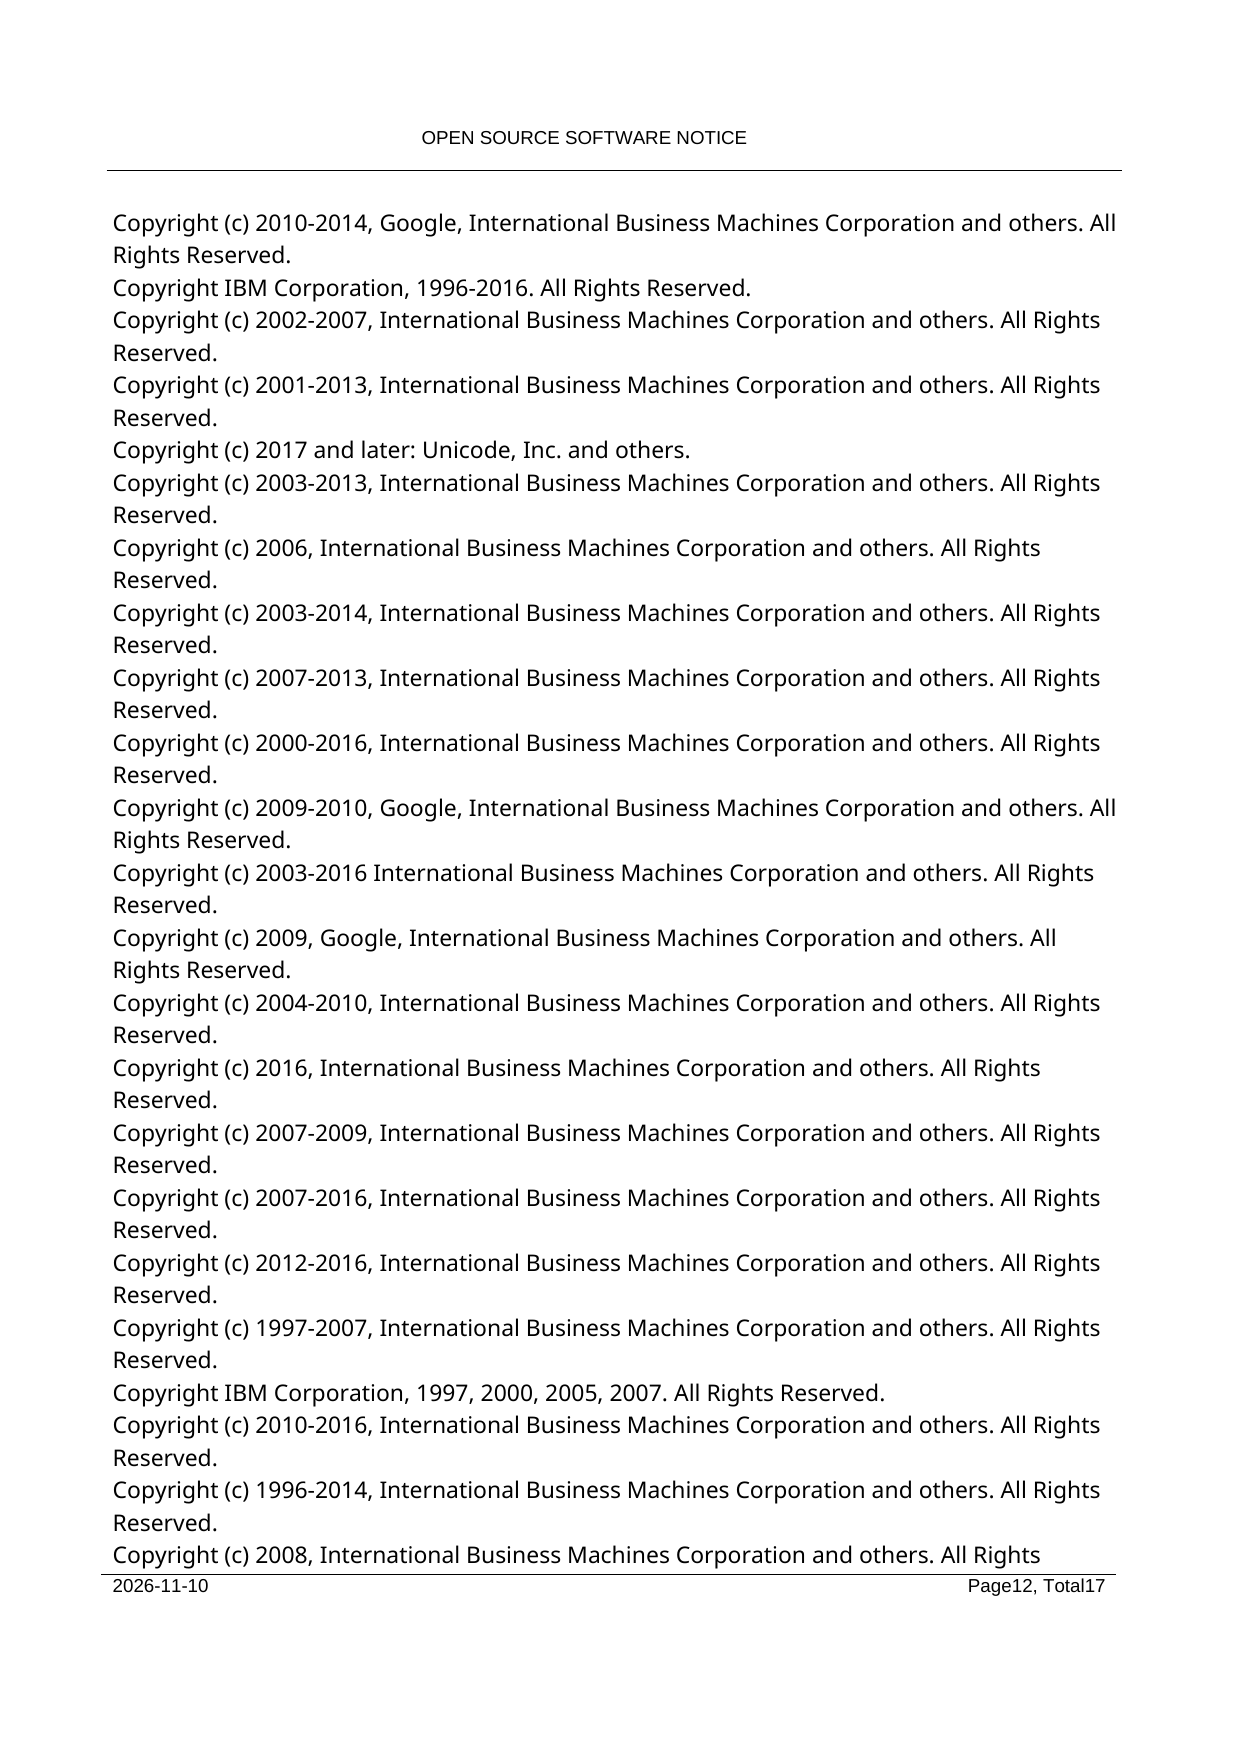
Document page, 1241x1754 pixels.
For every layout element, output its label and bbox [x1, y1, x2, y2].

text [112, 206, 1128, 1571]
